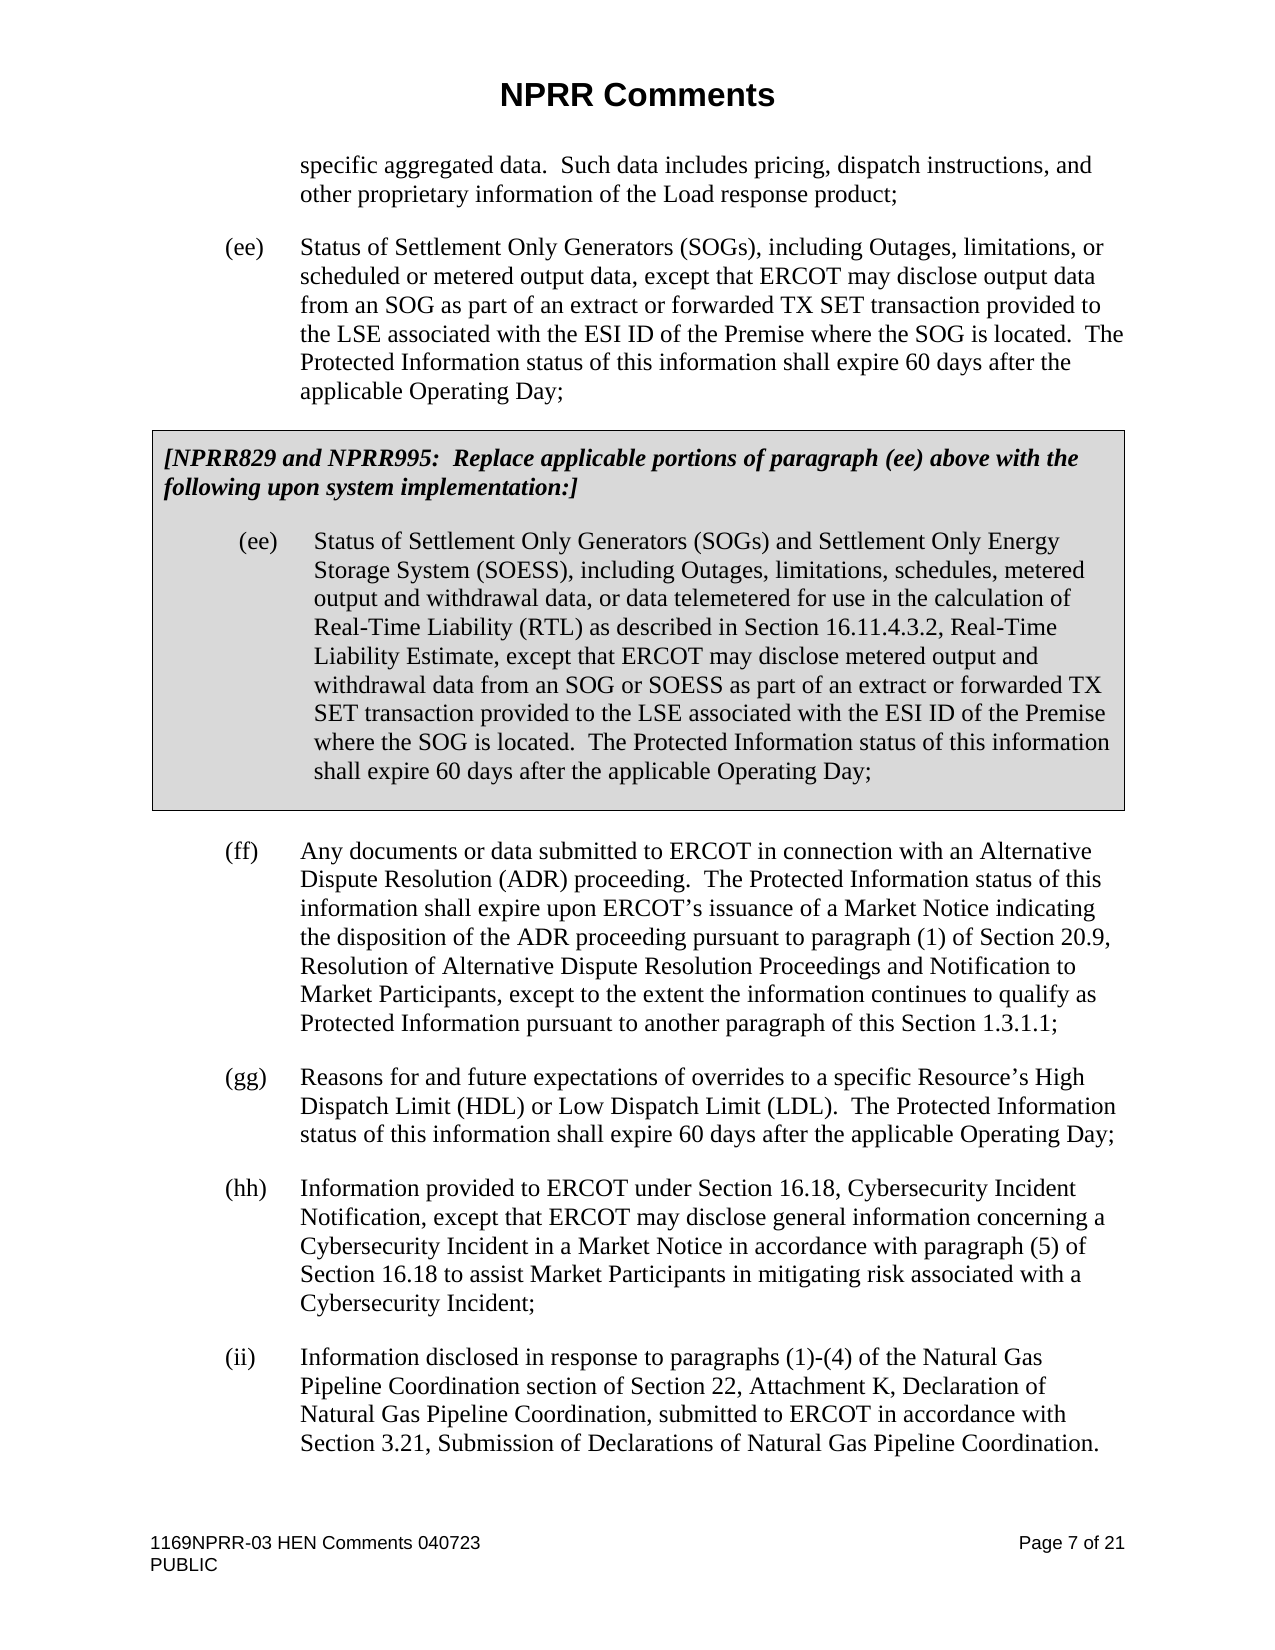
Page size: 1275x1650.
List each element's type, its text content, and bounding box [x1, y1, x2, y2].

list (ff) Any documents or data submitted to ERCOT in connection with an Alternative Dispute Resolution (ADR) proceeding. The Protected Information status of this information shall expire upon ERCOT’s issuance of a Market Notice indicating the disposition of the ADR proceeding pursuant to paragraph (1) of Section 20.9, Resolution of Alternative Dispute Resolution Proceedings and Notification to Market Participants, except to the extent the information continues to qualify as Protected Information pursuant to another paragraph of this Section 1.3.1.1; [225, 836, 1125, 1037]
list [225, 150, 1125, 207]
list (hh) Information provided to ERCOT under Section 16.18, Cybersecurity Incident Notification, except that ERCOT may disclose general information concerning a Cybersecurity Incident in a Market Notice in accordance with paragraph (5) of Section 16.18 to assist Market Participants in mitigating risk associated with a Cybersecurity Incident; [225, 1173, 1125, 1317]
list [225, 1342, 1125, 1457]
list (ee) Status of Settlement Only Generators (SOGs), including Outages, limitations, or scheduled or metered output data, except that ERCOT may disclose output data from an SOG as part of an extract or forwarded TX SET transaction provided to the LSE associated with the ESI ID of the Premise where the SOG is located. The Protected Information status of this information shall expire 60 days after the applicable Operating Day; [225, 232, 1125, 405]
table_header [NPRR829 and NPRR995: Replace applicable portions of paragraph (ee) above with the following upon system implementation:] (ee) Status of Settlement Only Generators (SOGs) and Settlement Only Energy Storage System (SOESS), including Outages, limitations, schedules, metered output and withdrawal data, or data telemetered for use in the calculation of Real-Time Liability (RTL) as described in Section 16.11.4.3.2, Real-Time Liability Estimate, except that ERCOT may disclose metered output and withdrawal data from an SOG or SOESS as part of an extract or forwarded TX SET transaction provided to the LSE associated with the ESI ID of the Premise where the SOG is located. The Protected Information status of this information shall expire 60 days after the applicable Operating Day; [153, 431, 1124, 810]
list (gg) Reasons for and future expectations of overrides to a specific Resource’s High Dispatch Limit (HDL) or Low Dispatch Limit (LDL). The Protected Information status of this information shall expire 60 days after the applicable Operating Day; [225, 1062, 1125, 1148]
